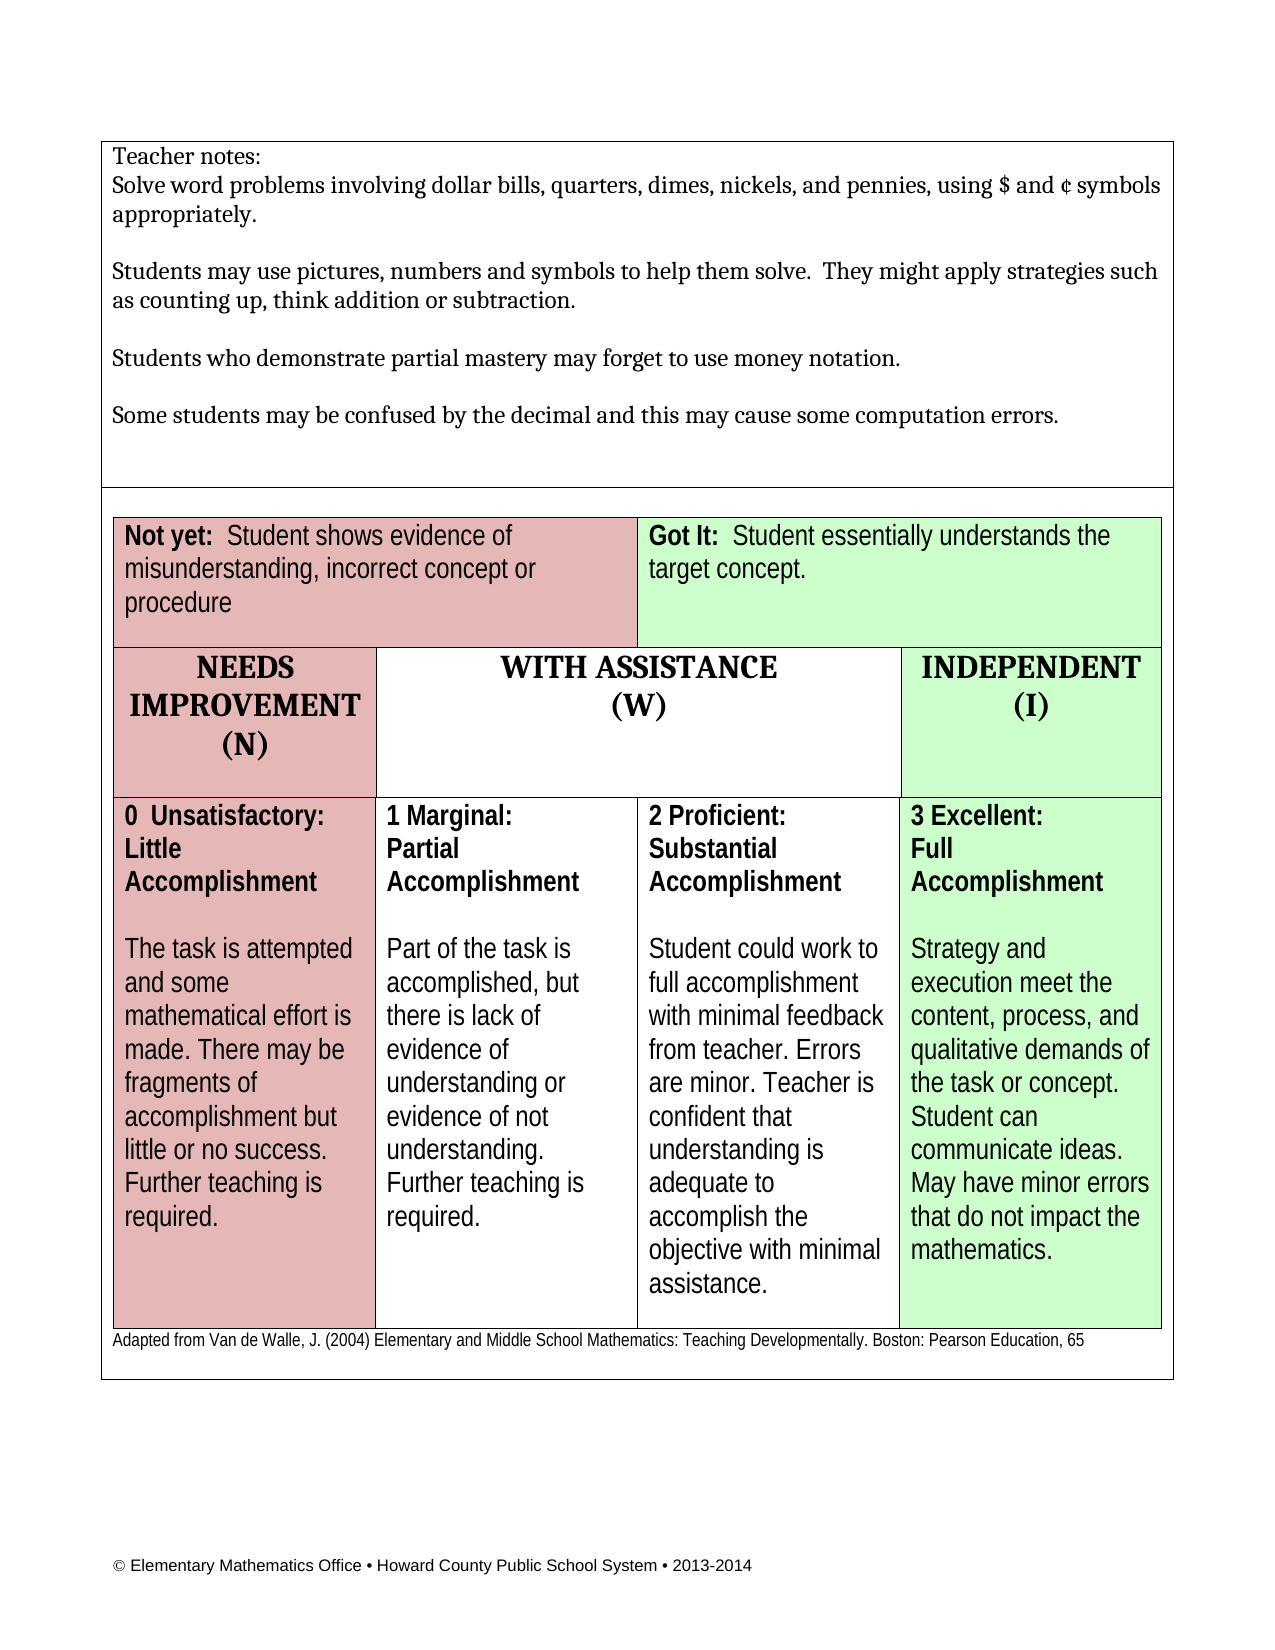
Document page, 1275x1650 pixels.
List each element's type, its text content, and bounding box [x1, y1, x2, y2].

table_cell Adapted from Van de Walle, J. (2004) Elementary and Middle School Mathematics: Teaching Developmentally. Boston: Pearson Education, 65 [102, 488, 1173, 1379]
table_header Teacher notes: Solve word problems involving dollar bills, quarters, dimes, nickels, and pennies, using $ and ¢ symbols appropriately. Students may use pictures, numbers and symbols to help them solve. They might apply strategies such as counting up, think addition or subtraction. Students who demonstrate partial mastery may forget to use money notation. Some students may be confused by the decimal and this may cause some computation errors. [102, 142, 1173, 487]
